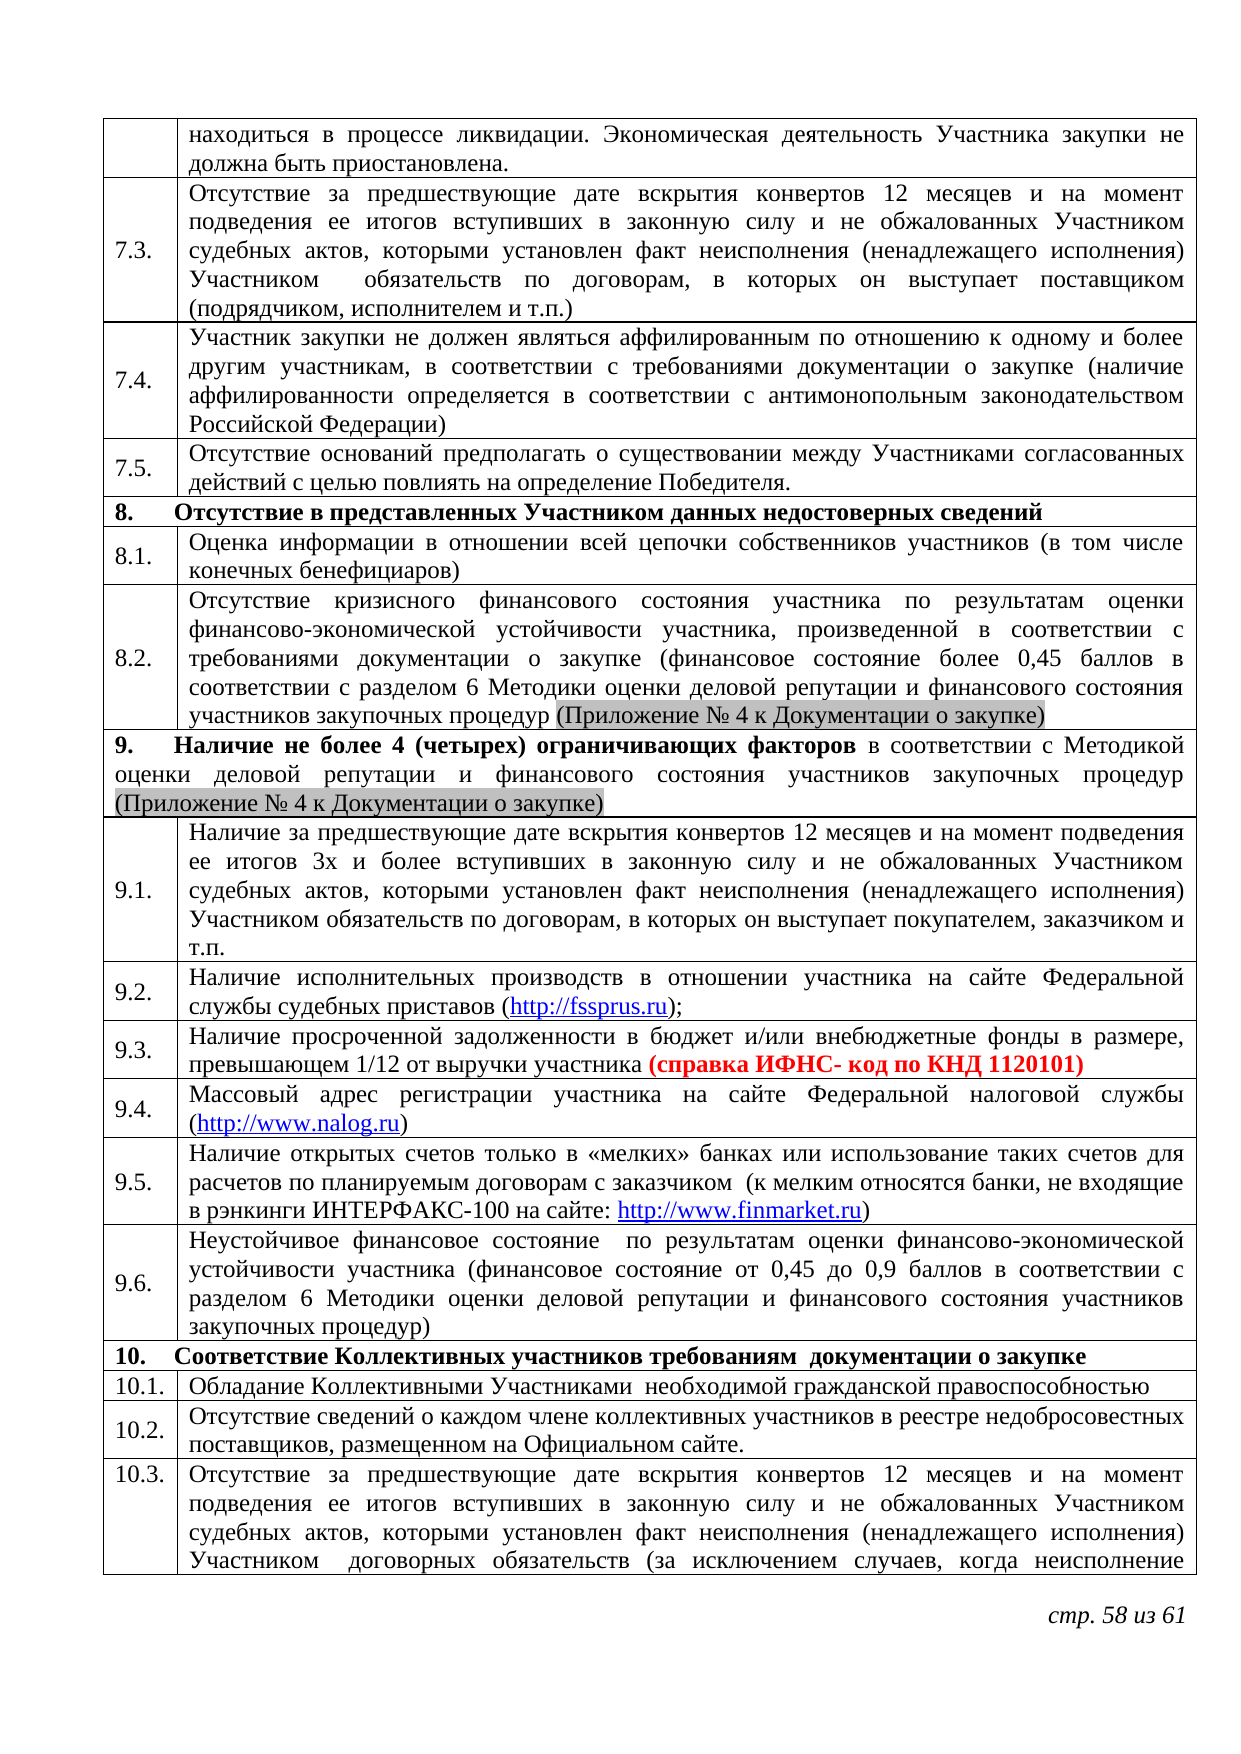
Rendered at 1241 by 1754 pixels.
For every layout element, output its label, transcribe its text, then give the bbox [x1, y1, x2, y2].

table_cell Отсутствие кризисного финансового состояния участника по результатам оценки финансово-экономической устойчивости участника, произведенной в соответствии с требованиями документации о закупке (финансовое состояние более 0,45 баллов в соответствии с разделом 6 Методики оценки деловой репутации и финансового состояния участников закупочных процедур (Приложение № 4 к Документации о закупке) [178, 585, 1196, 729]
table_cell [178, 1459, 1196, 1574]
table_cell [104, 178, 177, 321]
table_cell Отсутствие за предшествующие дате вскрытия конвертов 12 месяцев и на момент подведения ее итогов вступивших в законную силу и не обжалованных Участником судебных актов, которыми установлен факт неисполнения (ненадлежащего исполнения) Участником обязательств по договорам, в которых он выступает поставщиком (подрядчиком, исполнителем и т.п.) [178, 178, 1196, 321]
table_cell [104, 1371, 177, 1400]
table_cell [104, 439, 177, 496]
table_cell Наличие за предшествующие дате вскрытия конвертов 12 месяцев и на момент подведения ее итогов 3х и более вступивших в законную силу и не обжалованных Участником судебных актов, которыми установлен факт неисполнения (ненадлежащего исполнения) Участником обязательств по договорам, в которых он выступает покупателем, заказчиком и т.п. [178, 818, 1196, 961]
table_cell [104, 119, 177, 177]
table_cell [178, 119, 1196, 177]
table_cell Массовый адрес регистрации участника на сайте Федеральной налоговой службы (http://www.nalog.ru) [178, 1079, 1196, 1137]
table_cell [104, 1138, 177, 1224]
table_cell [104, 818, 177, 961]
table_cell [104, 962, 177, 1020]
table_cell Неустойчивое финансовое состояние по результатам оценки финансово-экономической устойчивости участника (финансовое состояние от 0,45 до 0,9 баллов в соответствии с разделом 6 Методики оценки деловой репутации и финансового состояния участников закупочных процедур) [178, 1225, 1196, 1340]
table_cell Отсутствие оснований предполагать о существовании между Участниками согласованных действий с целью повлиять на определение Победителя. [178, 439, 1196, 496]
table_cell [104, 527, 177, 584]
table_cell [104, 323, 177, 437]
table_cell Наличие исполнительных производств в отношении участника на сайте Федеральной службы судебных приставов (http://fssprus.ru); [178, 962, 1196, 1020]
table_cell Оценка информации в отношении всей цепочки собственников участников (в том числе конечных бенефициаров) [178, 527, 1196, 584]
table_cell Отсутствие сведений о каждом члене коллективных участников в реестре недобросовестных поставщиков, размещенном на Официальном сайте. [178, 1401, 1196, 1458]
table_cell [104, 585, 177, 729]
table_cell Наличие не более 4 (четырех) ограничивающих факторов в соответствии с Методикой оценки деловой репутации и финансового состояния участников закупочных процедур (Приложение № 4 к Документации о закупке) [104, 730, 1196, 816]
table_cell [104, 1401, 177, 1458]
table_cell [104, 1459, 177, 1574]
table_cell Наличие просроченной задолженности в бюджет и/или внебюджетные фонды в размере, превышающем 1/12 от выручки участника (справка ИФНС- код по КНД 1120101) [178, 1021, 1196, 1078]
table_cell [104, 1021, 177, 1078]
table_cell [104, 1079, 177, 1137]
table_cell Наличие открытых счетов только в «мелких» банках или использование таких счетов для расчетов по планируемым договорам с заказчиком (к мелким относятся банки, не входящие в рэнкинги ИНТЕРФАКС-100 на сайте: http://www.finmarket.ru) [178, 1138, 1196, 1224]
table_cell Соответствие Коллективных участников требованиям документации о закупке [104, 1341, 1196, 1370]
table_cell Отсутствие в представленных Участником данных недостоверных сведений [104, 497, 1196, 526]
table_cell Обладание Коллективными Участниками необходимой гражданской правоспособностью [178, 1371, 1196, 1400]
table_cell Участник закупки не должен являться аффилированным по отношению к одному и более другим участникам, в соответствии с требованиями документации о закупке (наличие аффилированности определяется в соответствии с антимонопольным законодательством Российской Федерации) [178, 323, 1196, 437]
table_cell [104, 1225, 177, 1340]
